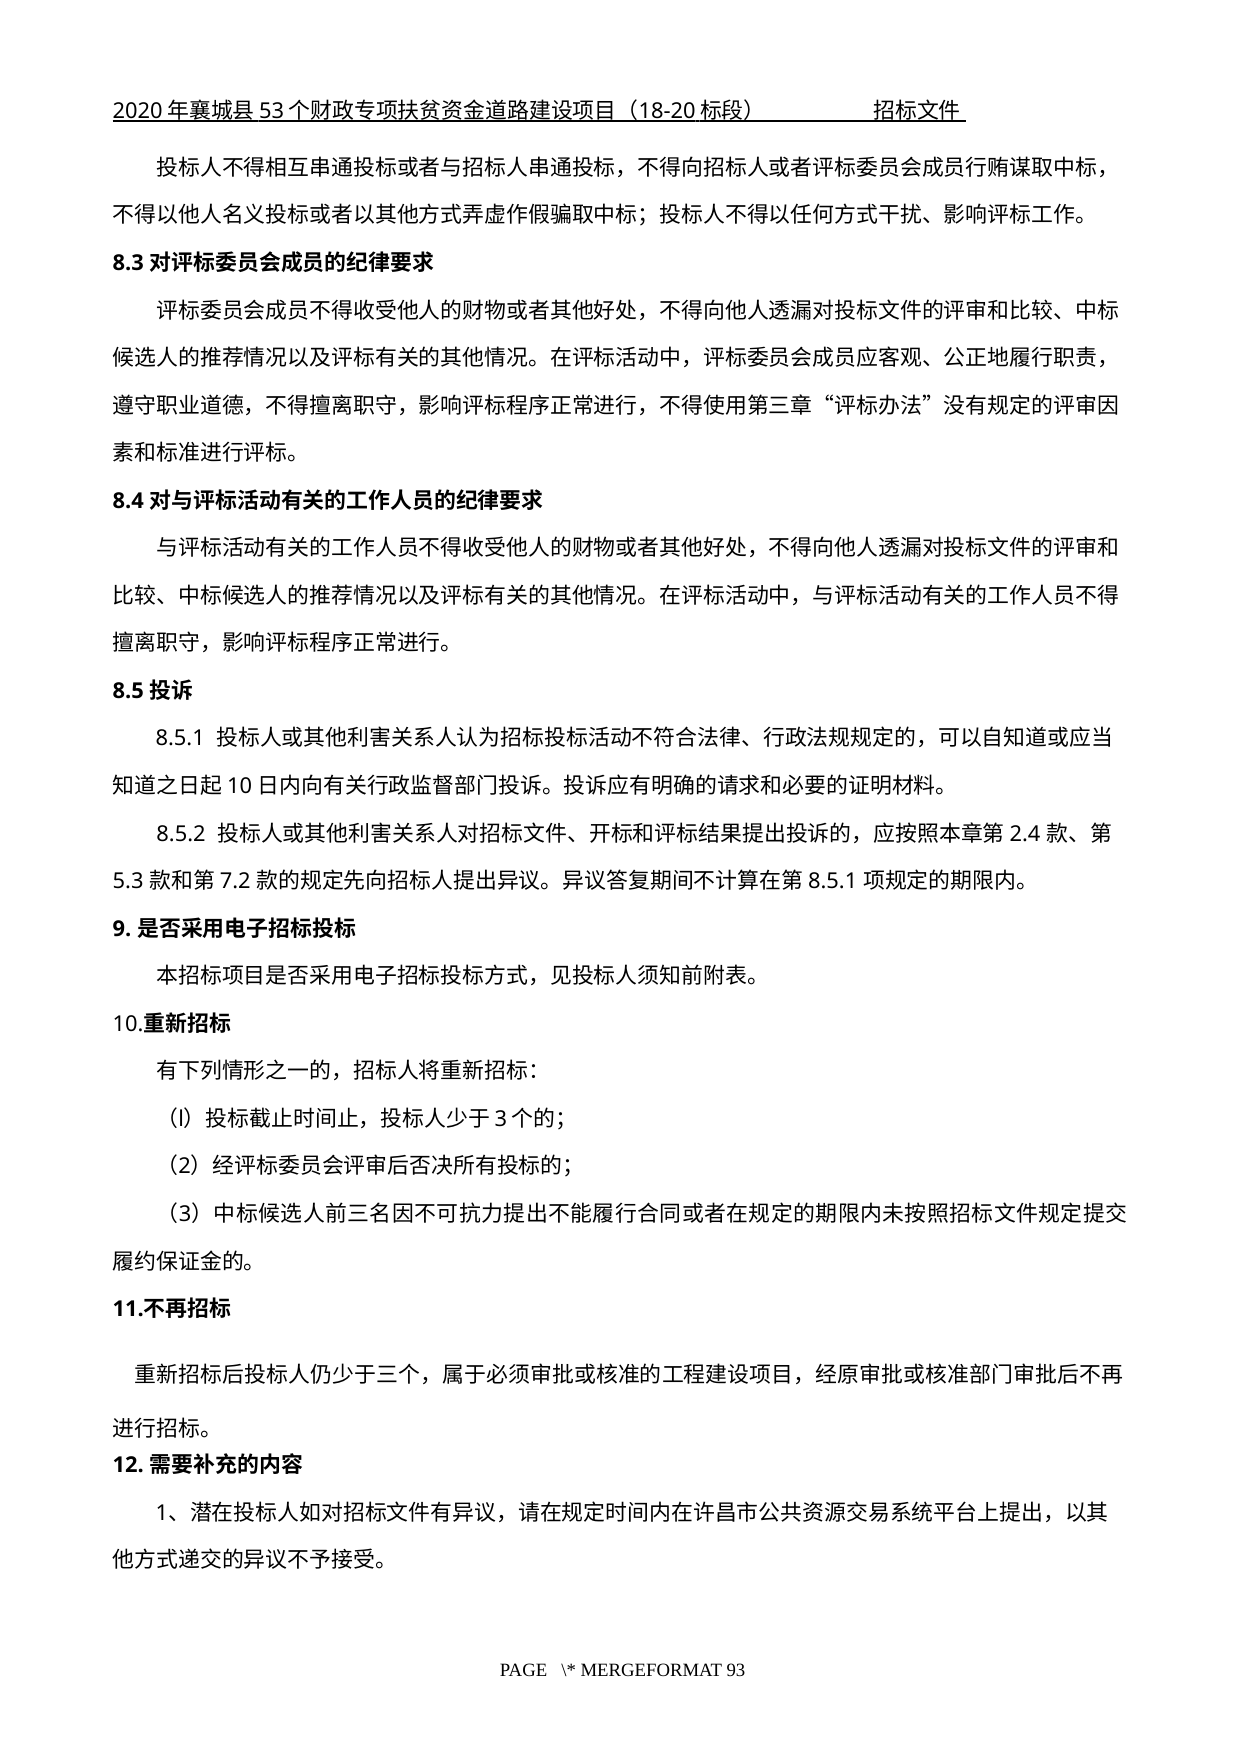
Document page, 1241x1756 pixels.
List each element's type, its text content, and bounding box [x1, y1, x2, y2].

text 9. 是否采用电子招标投标 [112, 911, 1116, 942]
text 重新招标后投标人仍少于三个，属于必须审批或核准的工程建设项目，经原审批或核准部门审批后不再进行招标。 [112, 1339, 1128, 1447]
text 评标委员会成员不得收受他人的财物或者其他好处，不得向他人透漏对投标文件的评审和比较、中标候选人的推荐情况以及评标有关的其他情况。在评标活动中，评标委员会成员应客观、公正地履行职责，遵守职业道德，不得擅离职守，影响评标程序正常进行，不得使用第三章“评标办法”没有规定的评审因素和标准进行评标。 [112, 293, 1128, 467]
text 与评标活动有关的工作人员不得收受他人的财物或者其他好处，不得向他人透漏对投标文件的评审和比较、中标候选人的推荐情况以及评标有关的其他情况。在评标活动中，与评标活动有关的工作人员不得擅离职守，影响评标程序正常进行。 [112, 530, 1128, 657]
text 1、潜在投标人如对招标文件有异议，请在规定时间内在许昌市公共资源交易系统平台上提出，以其他方式递交的异议不予接受。 [112, 1495, 1128, 1574]
text （l）投标截止时间止，投标人少于3个的； [112, 1101, 1128, 1133]
text 8.4 对与评标活动有关的工作人员的纪律要求 [112, 483, 1128, 514]
text （3）中标候选人前三名因不可抗力提出不能履行合同或者在规定的期限内未按照招标文件规定提交履约保证金的。 [112, 1196, 1128, 1275]
text 8.5.1 投标人或其他利害关系人认为招标投标活动不符合法律、行政法规规定的，可以自知道或应当知道之日起 10 日内向有关行政监督部门投诉。投诉应有明确的请求和必要的证明材料。 [112, 720, 1128, 800]
text 11.不再招标 [112, 1291, 1128, 1323]
text 8.3 对评标委员会成员的纪律要求 [112, 245, 1128, 277]
text 投标人不得相互串通投标或者与招标人串通投标，不得向招标人或者评标委员会成员行贿谋取中标，不得以他人名义投标或者以其他方式弄虚作假骗取中标；投标人不得以任何方式干扰、影响评标工作。 [112, 150, 1128, 229]
text 有下列情形之一的，招标人将重新招标： [112, 1053, 1128, 1085]
text 本招标项目是否采用电子招标投标方式，见投标人须知前附表。 [112, 958, 1116, 990]
text （2）经评标委员会评审后否决所有投标的； [112, 1148, 1128, 1180]
text 12. 需要补充的内容 [112, 1447, 1128, 1479]
text 10.重新招标 [112, 1006, 1128, 1038]
text 8.5 投诉 [112, 673, 1128, 704]
text 8.5.2 投标人或其他利害关系人对招标文件、开标和评标结果提出投诉的，应按照本章第 2.4 款、第 5.3 款和第 7.2 款的规定先向招标人提出异议。异议答复期间不计算在第 8.5.1 项规定的期限内。 [112, 816, 1116, 895]
